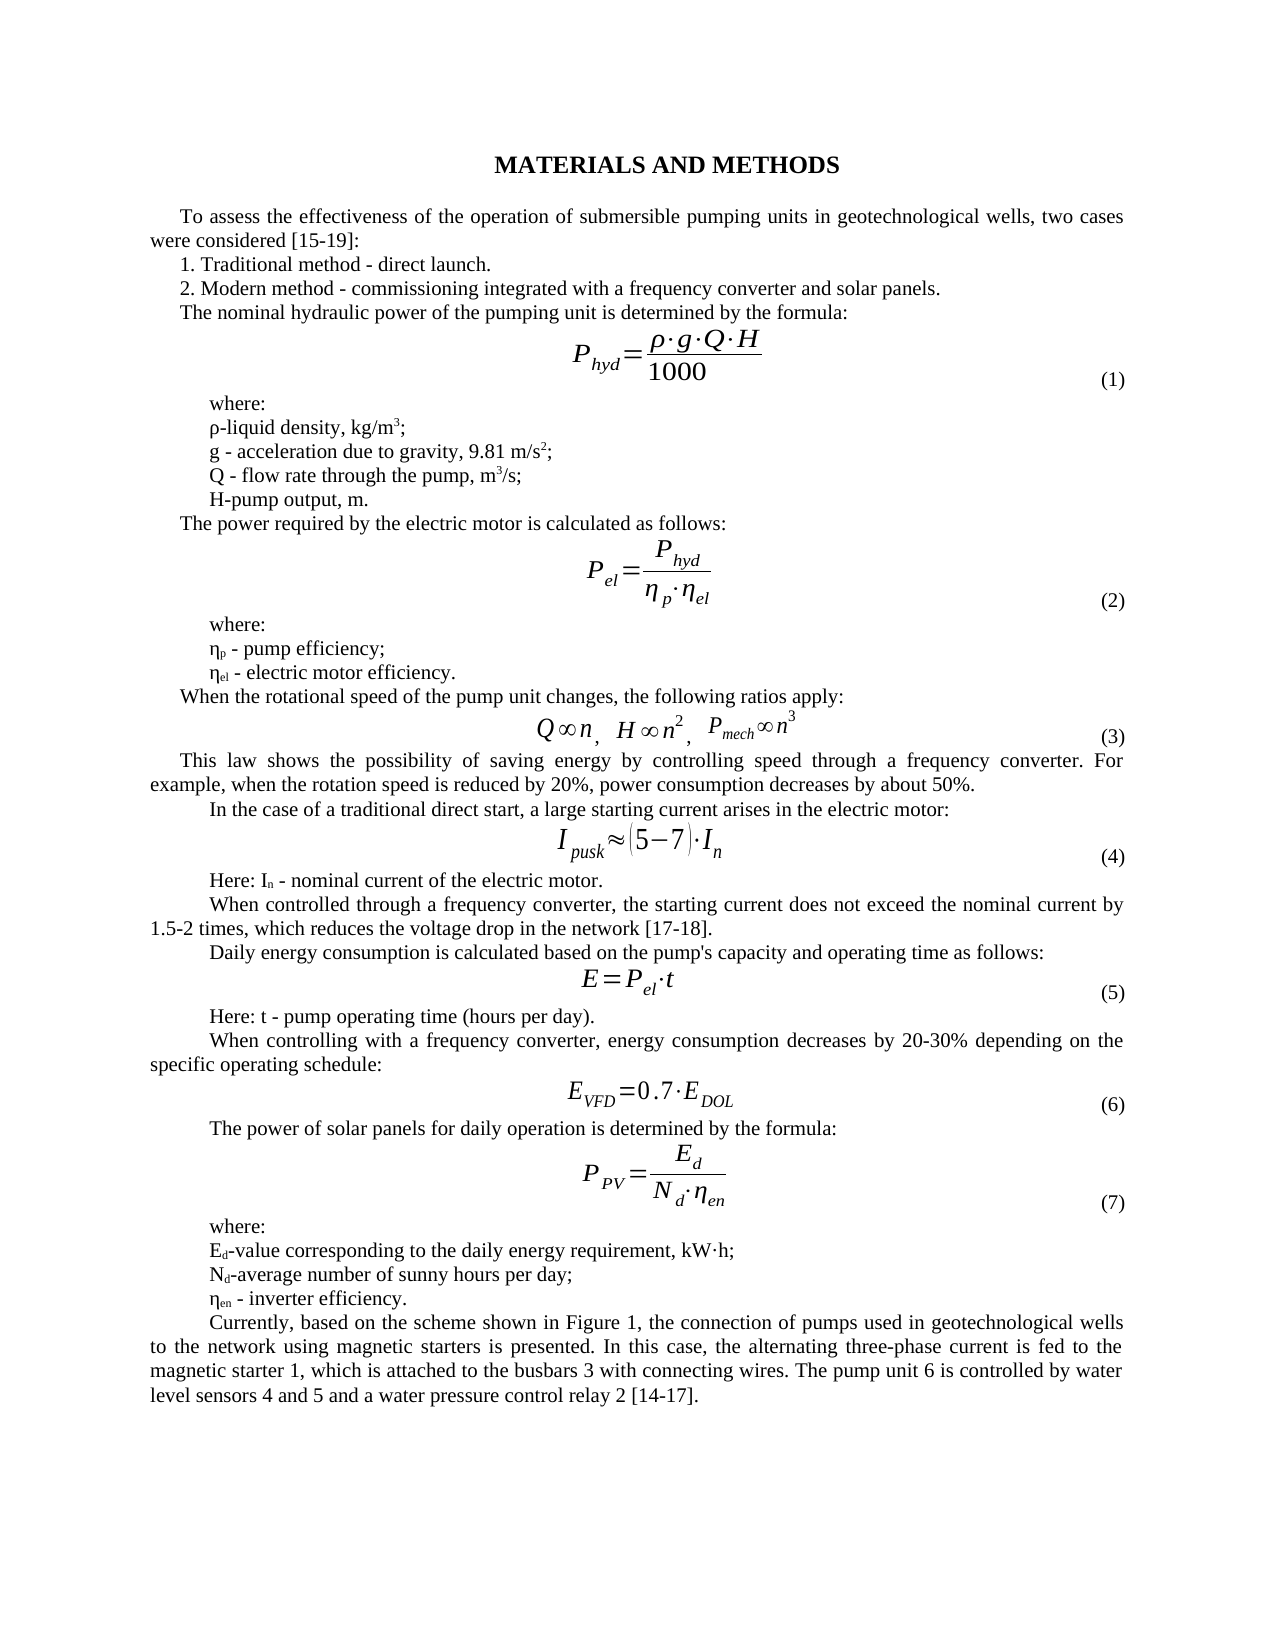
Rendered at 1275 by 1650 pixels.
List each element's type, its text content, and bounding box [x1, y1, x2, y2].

text In the case of a traditional direct start, a large starting current arises in the electric motor: [150, 796, 1125, 821]
text ρ-liquid density, kg/m3; [150, 415, 1125, 439]
text (5) [150, 964, 1125, 1004]
text Currently, based on the scheme shown in Figure 1, the connection of pumps used in geotechnological wells to the network using magnetic starters is presented. In this case, the alternating three-phase current is fed to the magnetic starter 1, which is attached to the busbars 3 with connecting wires. The pump unit 6 is controlled by water level sensors 4 and 5 and a water pressure control relay 2 [14-17]. [150, 1310, 1125, 1407]
text ηp - pump efficiency; [150, 636, 1125, 660]
text Ed-value corresponding to the daily energy requirement, kW·h; [150, 1238, 1125, 1262]
text When controlled through a frequency converter, the starting current does not exceed the nominal current by 1.5-2 times, which reduces the voltage drop in the network [17-18]. [150, 892, 1125, 940]
text When controlling with a frequency converter, energy consumption decreases by 20-30% depending on the specific operating schedule: [150, 1028, 1125, 1076]
text where: [150, 1214, 1125, 1238]
text (7) [150, 1140, 1125, 1214]
text ηen - inverter efficiency. [150, 1286, 1125, 1310]
text Q - flow rate through the pump, m3/s; [150, 463, 1125, 487]
text Here: In - nominal current of the electric motor. [150, 868, 1125, 892]
text ηel - electric motor efficiency. [150, 660, 1125, 684]
text Here: t - pump operating time (hours per day). [150, 1004, 1125, 1028]
text Daily energy consumption is calculated based on the pump's capacity and operating time as follows: [150, 940, 1125, 964]
text The power required by the electric motor is calculated as follows: [150, 511, 1125, 535]
text 2. Modern method - commissioning integrated with a frequency converter and solar panels. [150, 276, 1125, 300]
text , , (3) [150, 708, 1125, 748]
text (1) [150, 324, 1125, 391]
text (4) [150, 821, 1125, 868]
text 1. Traditional method - direct launch. [150, 252, 1125, 276]
text where: [150, 612, 1125, 636]
text (2) [150, 535, 1125, 612]
text g - acceleration due to gravity, 9.81 m/s2; [150, 439, 1125, 463]
text H-pump output, m. [150, 487, 1125, 511]
text MATERIALS AND METHODS [150, 150, 1125, 179]
text This law shows the possibility of saving energy by controlling speed through a frequency converter. For example, when the rotation speed is reduced by 20%, power consumption decreases by about 50%. [150, 748, 1125, 796]
text (6) [150, 1076, 1125, 1116]
text The nominal hydraulic power of the pumping unit is determined by the formula: [150, 300, 1125, 324]
text Nd-average number of sunny hours per day; [150, 1262, 1125, 1286]
text where: [150, 391, 1125, 415]
text When the rotational speed of the pump unit changes, the following ratios apply: [150, 684, 1125, 708]
text To assess the effectiveness of the operation of submersible pumping units in geotechnological wells, two cases were considered [15-19]: [150, 204, 1125, 252]
text The power of solar panels for daily operation is determined by the formula: [150, 1116, 1125, 1140]
